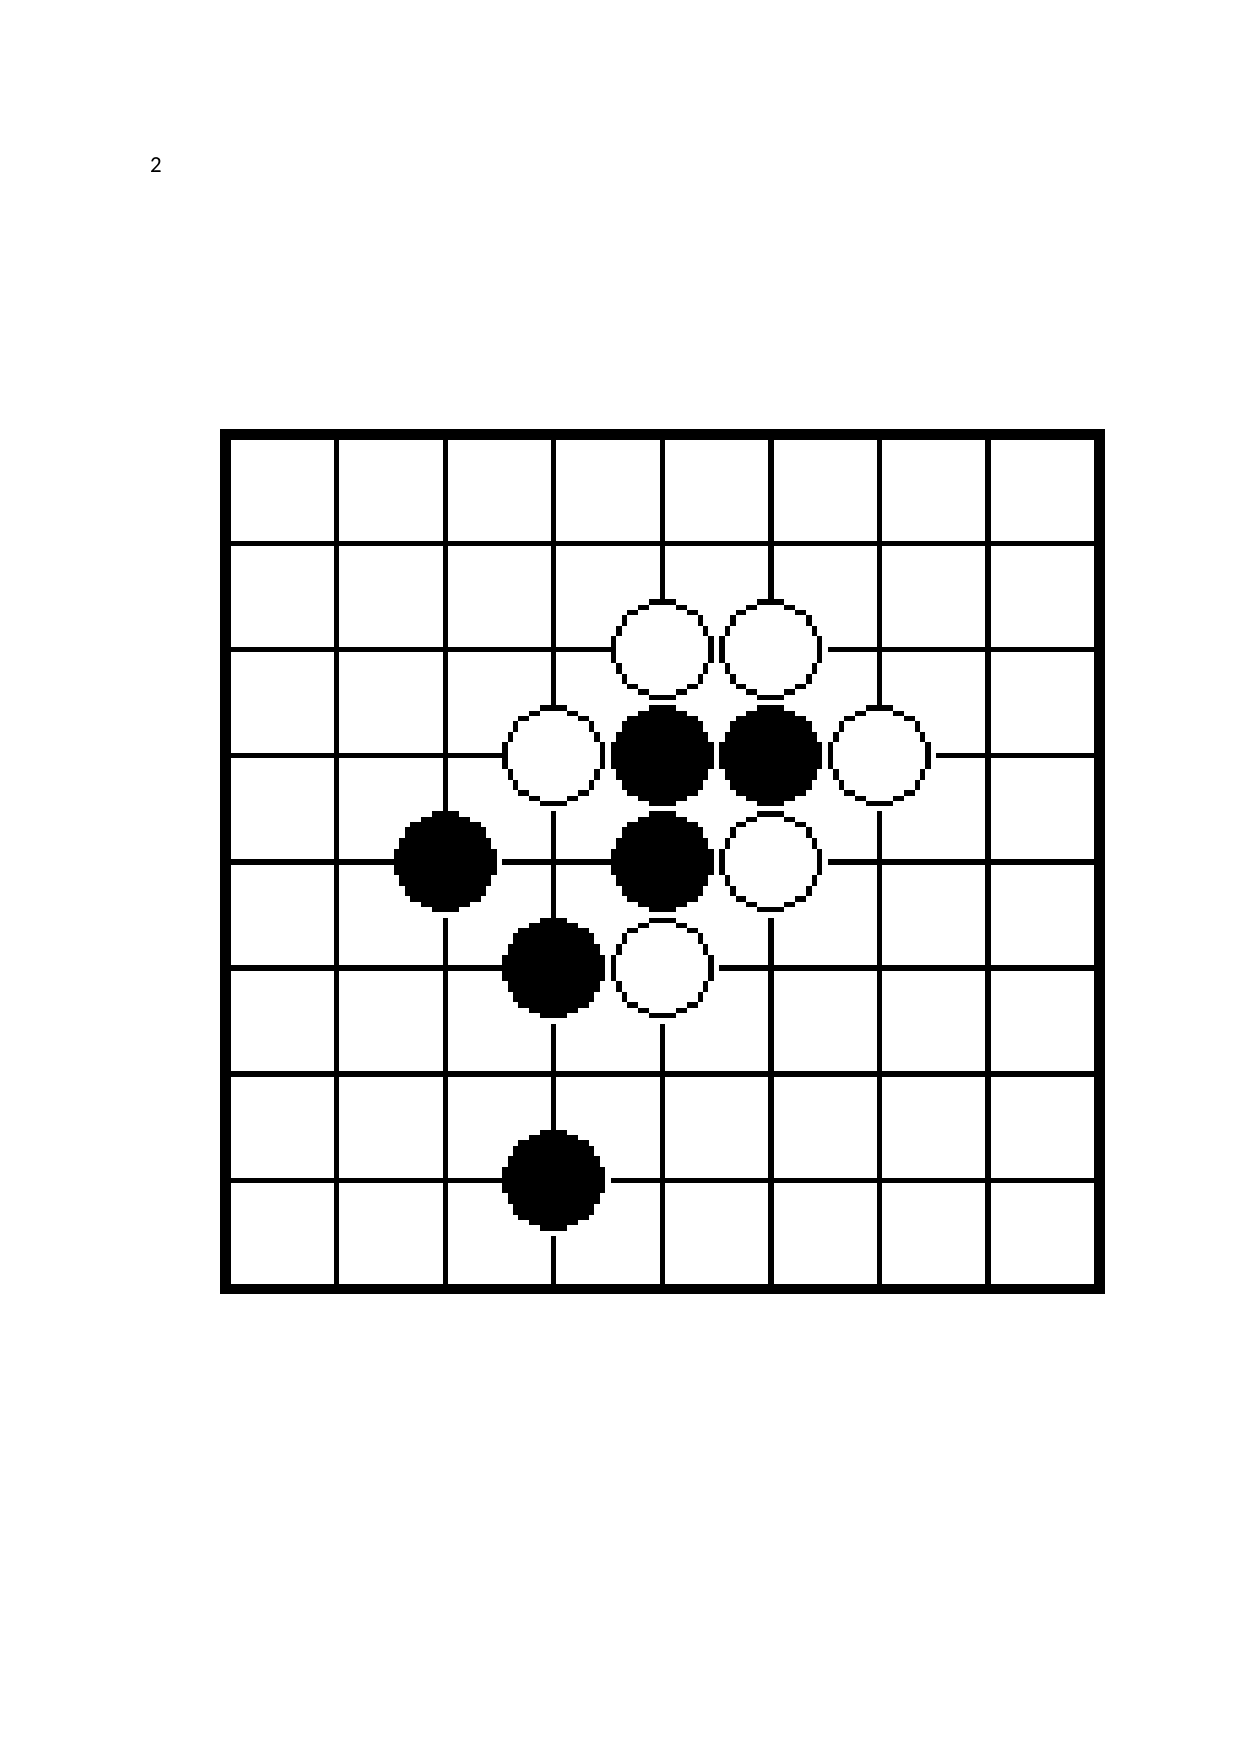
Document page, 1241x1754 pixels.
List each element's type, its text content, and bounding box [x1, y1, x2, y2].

text 2 [150, 150, 1090, 178]
picture [150, 362, 1181, 1369]
